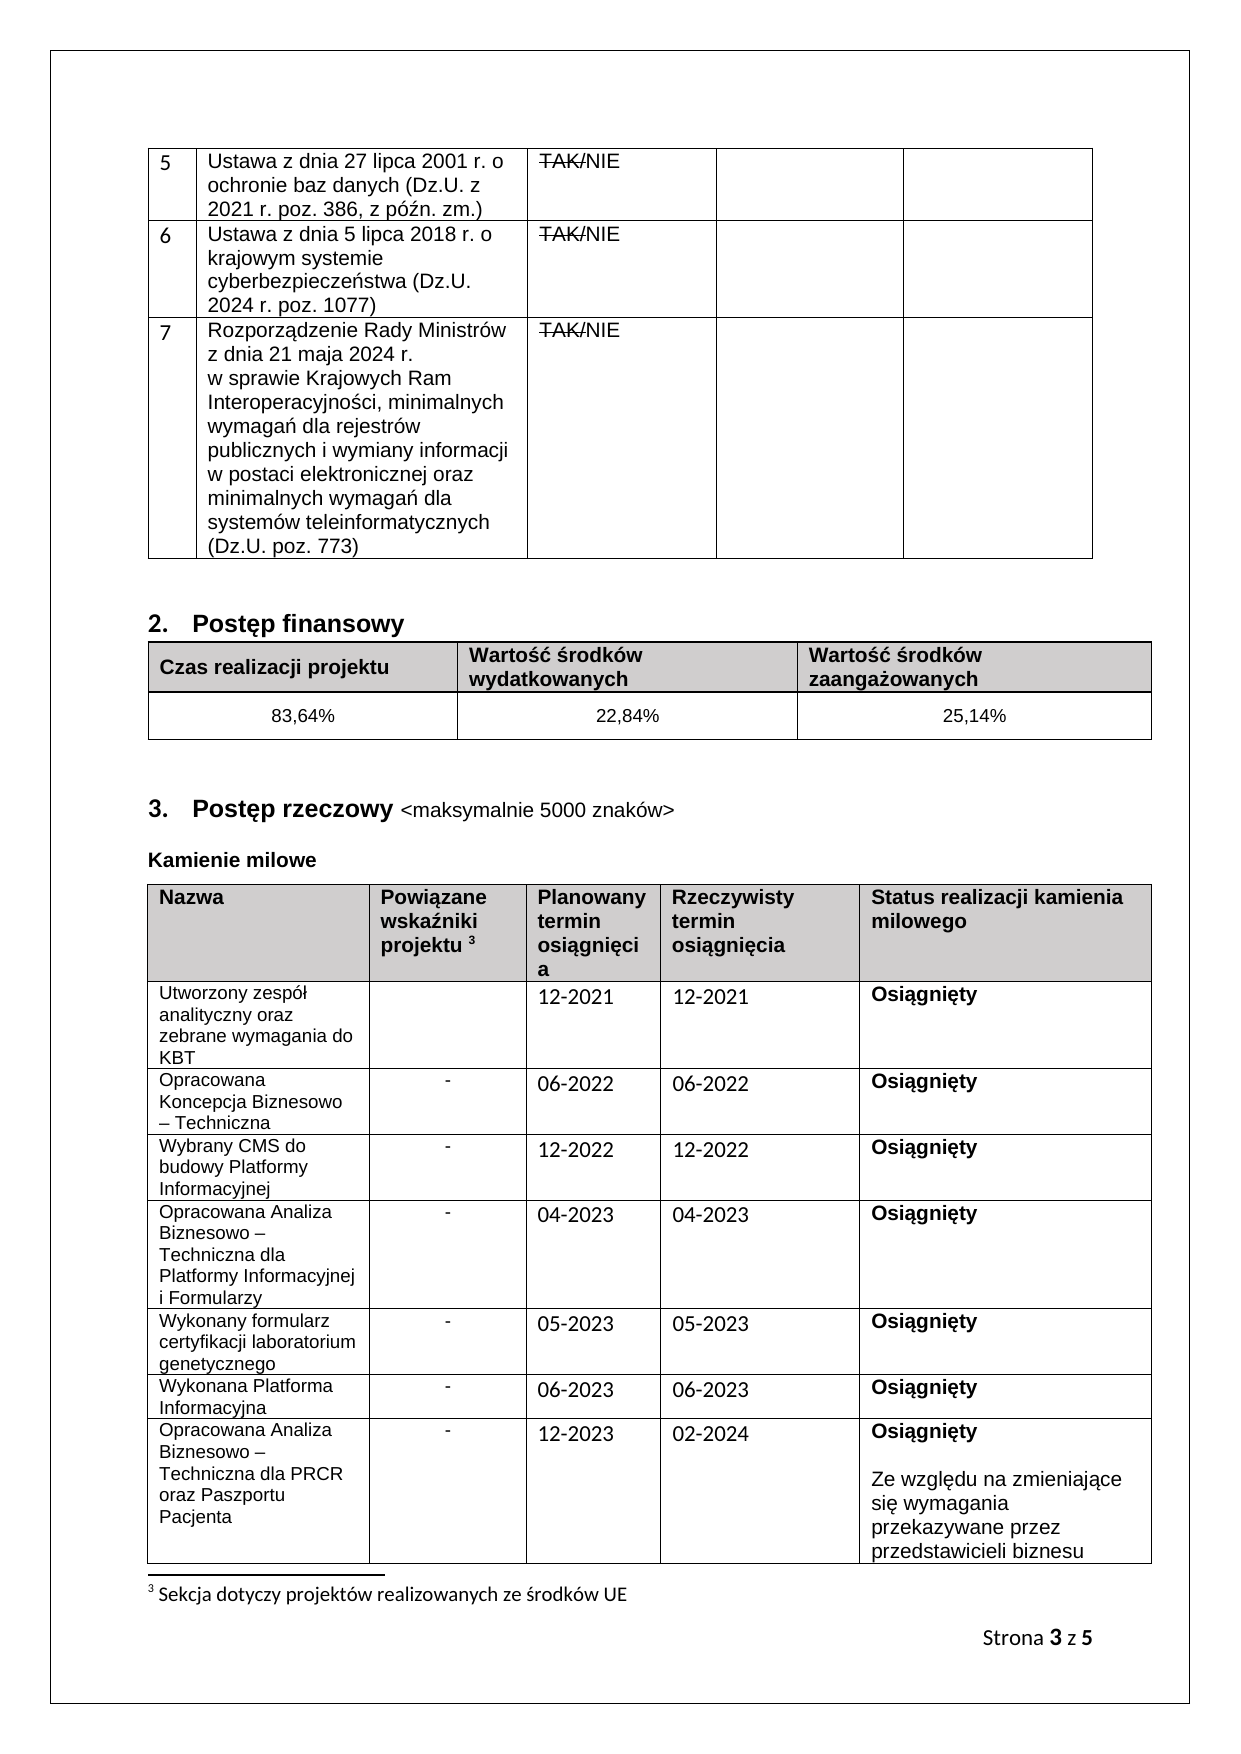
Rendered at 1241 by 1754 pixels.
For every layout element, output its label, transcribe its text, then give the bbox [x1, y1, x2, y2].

table_cell [717, 149, 903, 220]
table_cell [717, 318, 903, 558]
table_cell Utworzony zespół analityczny oraz zebrane wymagania do KBT [148, 982, 369, 1068]
table_cell Osiągnięty [860, 1375, 1151, 1418]
table_cell Opracowana Koncepcja Biznesowo – Techniczna [148, 1069, 369, 1134]
table_header Rzeczywisty termin osiągnięcia [661, 885, 859, 981]
table_cell 25,14% [798, 693, 1151, 739]
table_cell - [370, 1419, 526, 1563]
table_cell Osiągnięty [860, 1201, 1151, 1308]
table_cell 06-2023 [527, 1375, 660, 1418]
table_cell Rozporządzenie Rady Ministrów z dnia 21 maja 2024 r. w sprawie Krajowych Ram Interoperacyjności, minimalnych wymagań dla rejestrów publicznych i wymiany informacji w postaci elektronicznej oraz minimalnych wymagań dla systemów teleinformatycznych (Dz.U. poz. 773) [197, 318, 527, 558]
table_header Powiązane wskaźniki projektu [370, 885, 526, 981]
table_cell - [370, 1135, 526, 1199]
table_cell Ustawa z dnia 5 lipca 2018 r. o krajowym systemie cyberbezpieczeństwa (Dz.U. 2024 r. poz. 1077) [197, 221, 527, 317]
table_cell [717, 221, 903, 317]
table_cell 02-2024 [661, 1419, 859, 1563]
subtitle Postęp finansowy [148, 606, 1093, 639]
table_cell 12-2022 [527, 1135, 660, 1199]
table_cell Osiągnięty [860, 1309, 1151, 1374]
table_header Wartość środków wydatkowanych [458, 643, 797, 691]
table_cell 12-2023 [527, 1419, 660, 1563]
table_cell - [370, 1375, 526, 1418]
table_cell 12-2021 [661, 982, 859, 1068]
table_cell 05-2023 [527, 1309, 660, 1374]
table_cell - [370, 1069, 526, 1134]
table_header Nazwa [148, 885, 369, 981]
table_cell 5 [149, 149, 196, 220]
table_cell TAK/NIE [528, 149, 716, 220]
table_cell Osiągnięty [860, 1135, 1151, 1199]
table_cell 7 [149, 318, 196, 558]
table_cell Wykonany formularz certyfikacji laboratorium genetycznego [148, 1309, 369, 1374]
table_cell TAK/NIE [528, 318, 716, 558]
table_cell 06-2022 [527, 1069, 660, 1134]
table_cell [370, 982, 526, 1068]
table_cell 12-2022 [661, 1135, 859, 1199]
table_header Status realizacji kamienia milowego [860, 885, 1151, 981]
table_cell 12-2021 [527, 982, 660, 1068]
table_cell Osiągnięty [860, 1069, 1151, 1134]
table_cell Ustawa z dnia 27 lipca 2001 r. o ochronie baz danych (Dz.U. z 2021 r. poz. 386, z późn. zm.) [197, 149, 527, 220]
table_cell 06-2023 [661, 1375, 859, 1418]
table_header Wartość środków zaangażowanych [798, 643, 1151, 691]
table_cell Wykonana Platforma Informacyjna [148, 1375, 369, 1418]
table_cell - [370, 1309, 526, 1374]
table_cell 22,84% [458, 693, 797, 739]
table_cell [904, 318, 1092, 558]
subtitle Postęp rzeczowy <maksymalnie 5000 znaków> [148, 791, 1093, 824]
text Kamienie milowe [148, 847, 1093, 871]
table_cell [860, 1419, 1151, 1563]
table_cell Osiągnięty [860, 982, 1151, 1068]
table_cell [904, 221, 1092, 317]
table_cell - [370, 1201, 526, 1308]
table_cell Opracowana Analiza Biznesowo – Techniczna dla Platformy Informacyjnej i Formularzy [148, 1201, 369, 1308]
table_cell 04-2023 [661, 1201, 859, 1308]
table_cell 06-2022 [661, 1069, 859, 1134]
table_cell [148, 1419, 369, 1563]
table_cell 6 [149, 221, 196, 317]
table_cell 04-2023 [527, 1201, 660, 1308]
table_header Czas realizacji projektu [149, 643, 457, 691]
table_cell [904, 149, 1092, 220]
table_cell TAK/NIE [528, 221, 716, 317]
table_cell 83,64% [149, 693, 457, 739]
table_cell 05-2023 [661, 1309, 859, 1374]
table_cell Wybrany CMS do budowy Platformy Informacyjnej [148, 1135, 369, 1199]
table_header Planowany termin osiągnięcia [527, 885, 660, 981]
